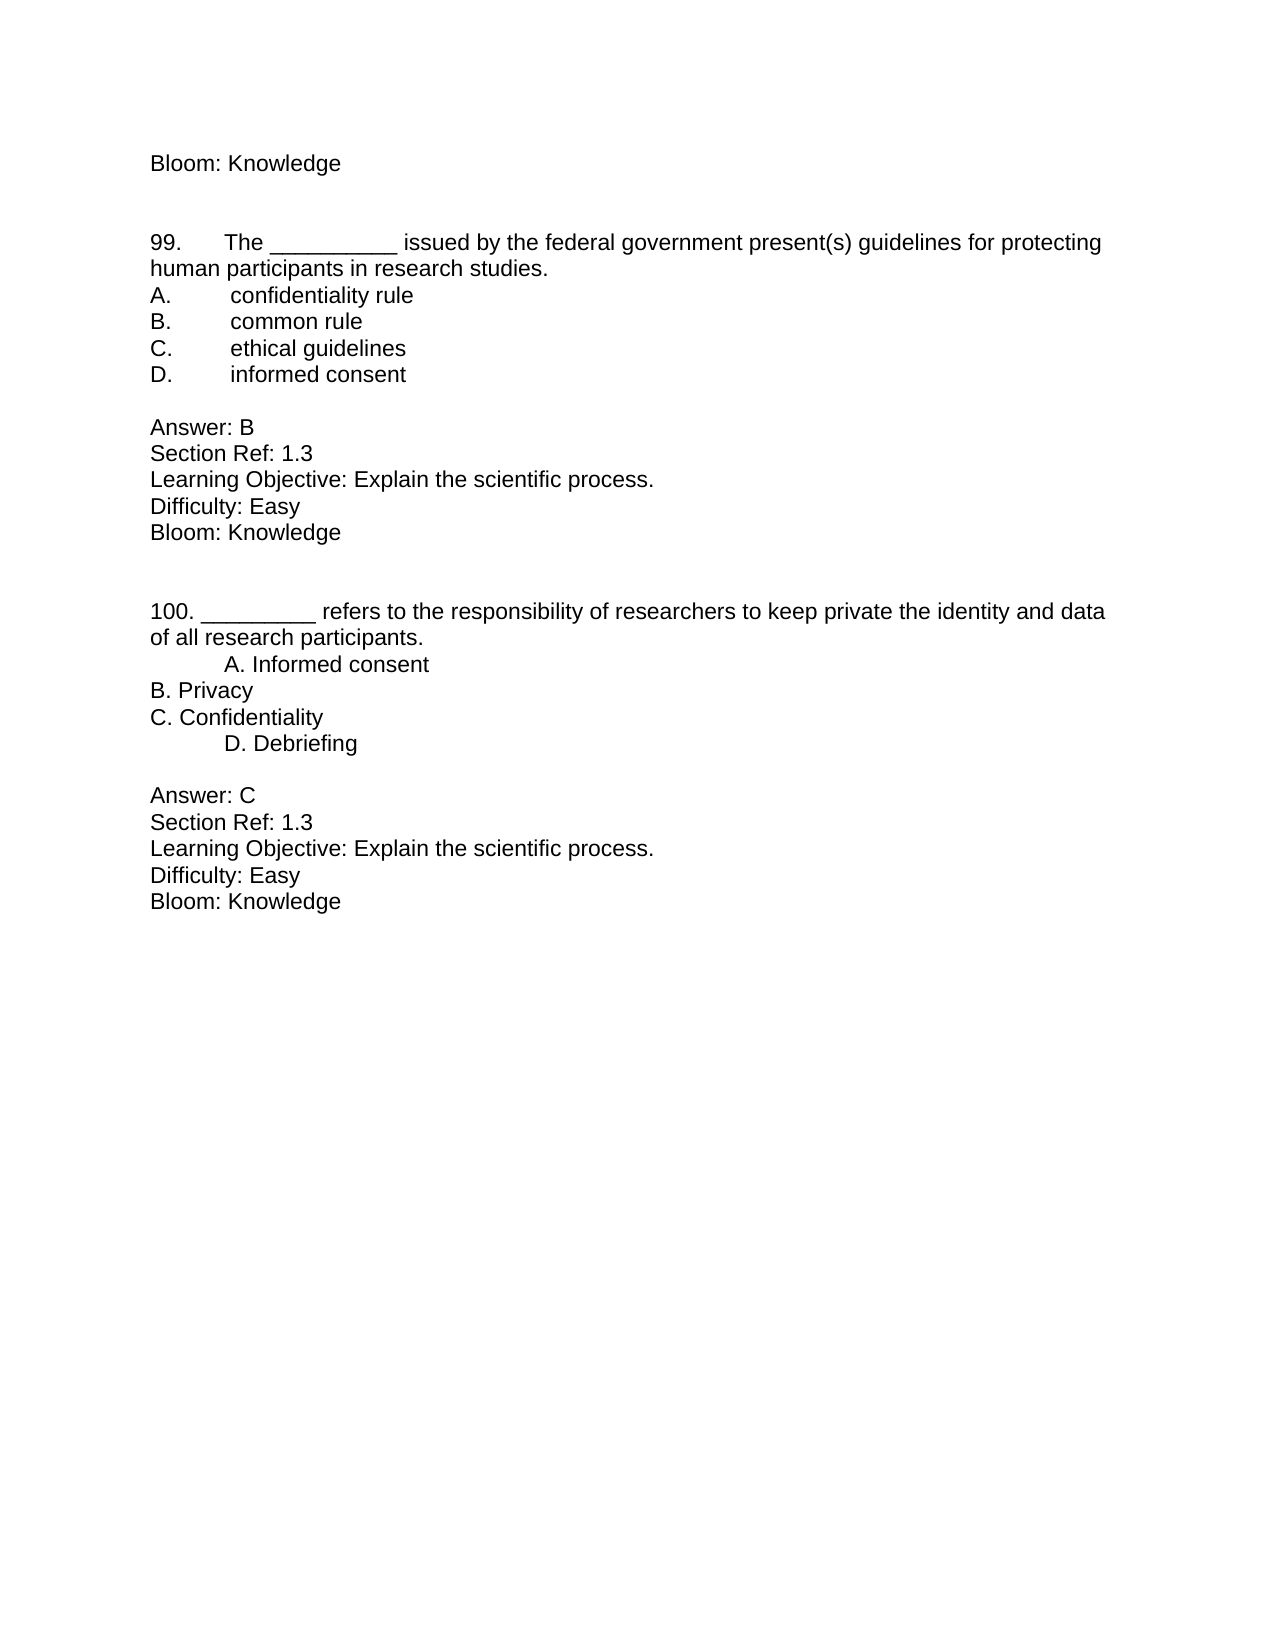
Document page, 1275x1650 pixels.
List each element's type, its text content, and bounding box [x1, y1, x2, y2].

list Difficulty: Easy [150, 493, 1125, 519]
text Difficulty: Easy [150, 862, 1125, 888]
list common rule [150, 308, 1125, 334]
list Learning Objective: Explain the scientific process. [150, 466, 1125, 493]
text D. Debriefing [150, 730, 1125, 756]
list Answer: B [150, 413, 1125, 440]
text Bloom: Knowledge [150, 150, 1125, 176]
text A. Informed consent [150, 651, 1125, 677]
text Learning Objective: Explain the scientific process. [150, 835, 1125, 862]
text C. Confidentiality [150, 703, 1125, 730]
list ethical guidelines [150, 334, 1125, 361]
list informed consent [150, 361, 1125, 387]
text Answer: C [150, 782, 1125, 809]
text Bloom: Knowledge [150, 888, 1125, 914]
list Section Ref: 1.3 [150, 440, 1125, 466]
text Section Ref: 1.3 [150, 809, 1125, 835]
text B. Privacy [150, 677, 1125, 703]
list Bloom: Knowledge [150, 519, 1125, 545]
list The __________ issued by the federal government present(s) guidelines for protecting human participants in research studies. [150, 229, 1125, 282]
list confidentiality rule [150, 282, 1125, 308]
text 100. _________ refers to the responsibility of researchers to keep private the identity and data of all research participants. [150, 598, 1125, 651]
